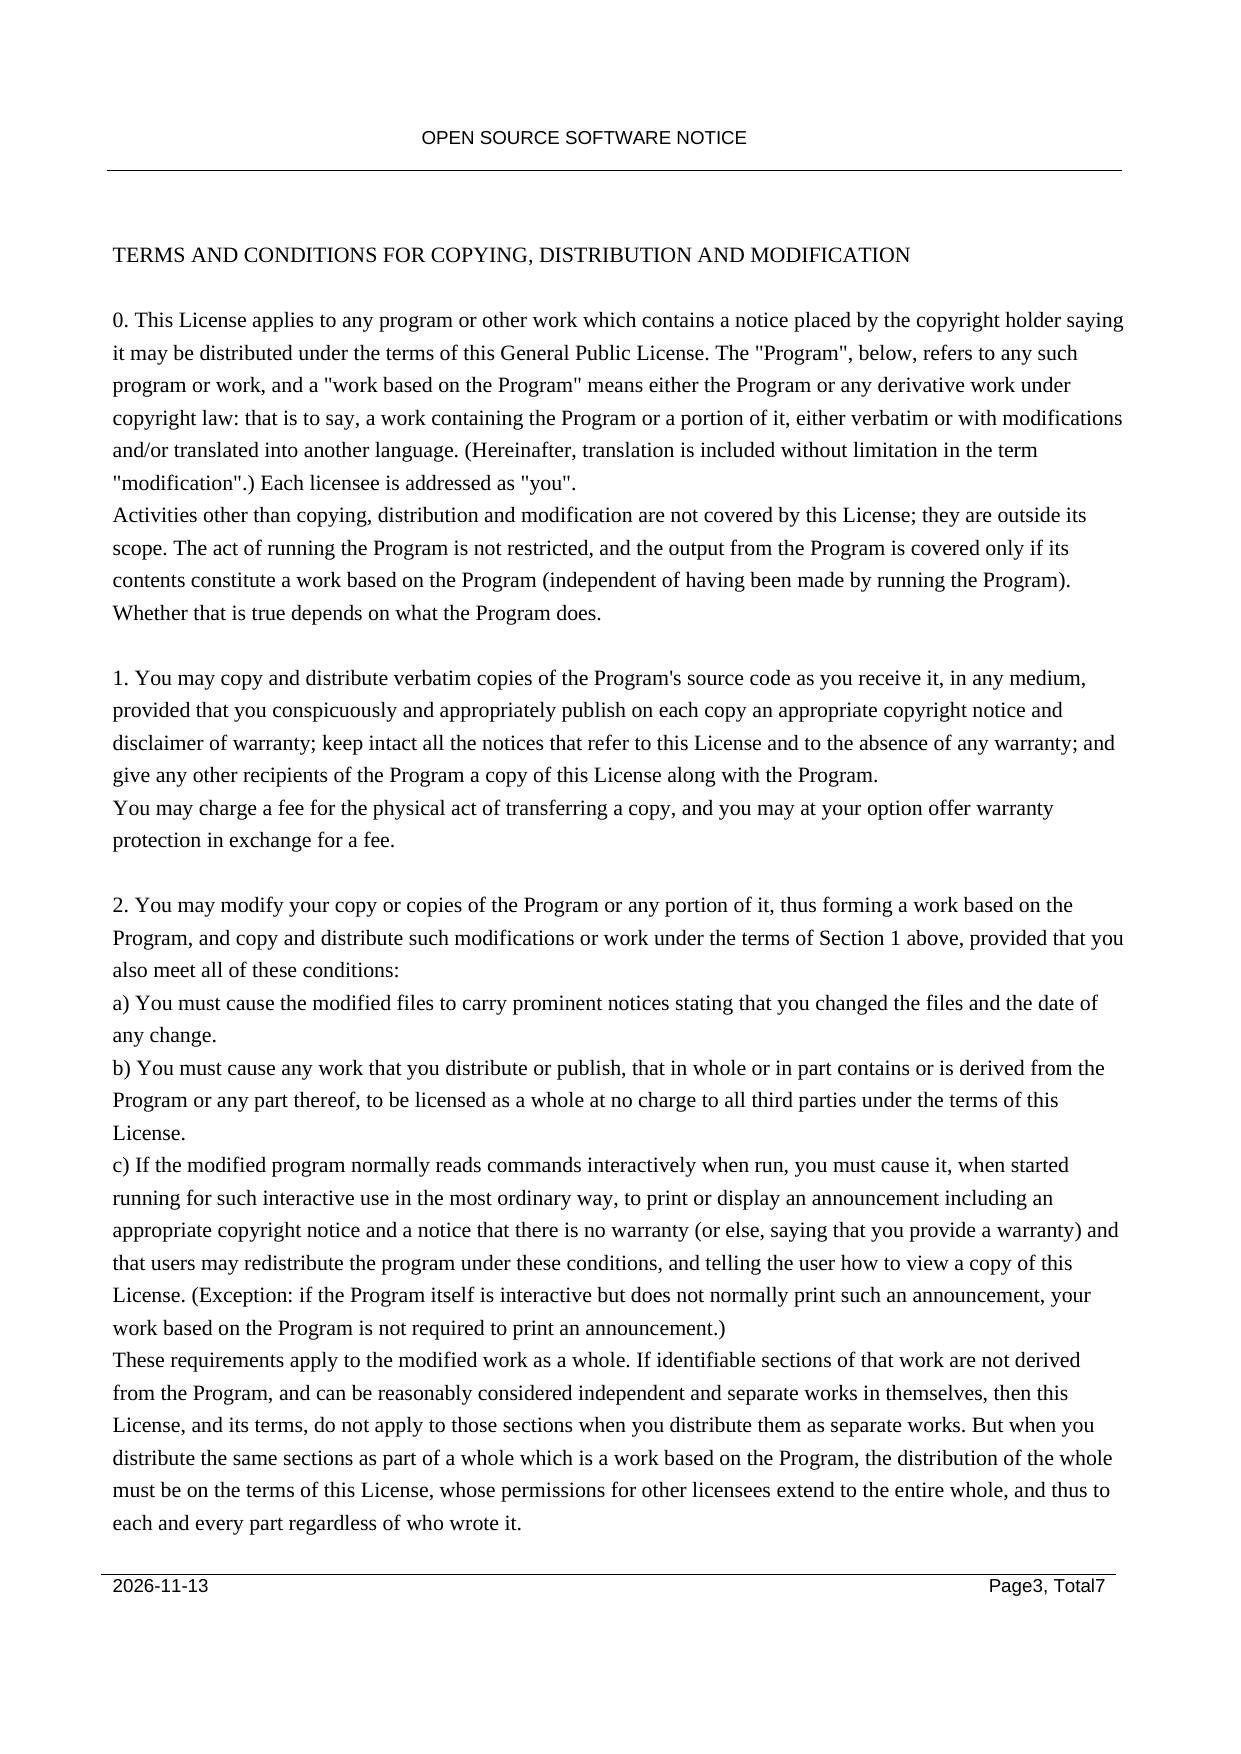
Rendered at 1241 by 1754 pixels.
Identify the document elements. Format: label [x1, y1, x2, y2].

text [112, 206, 1128, 1539]
